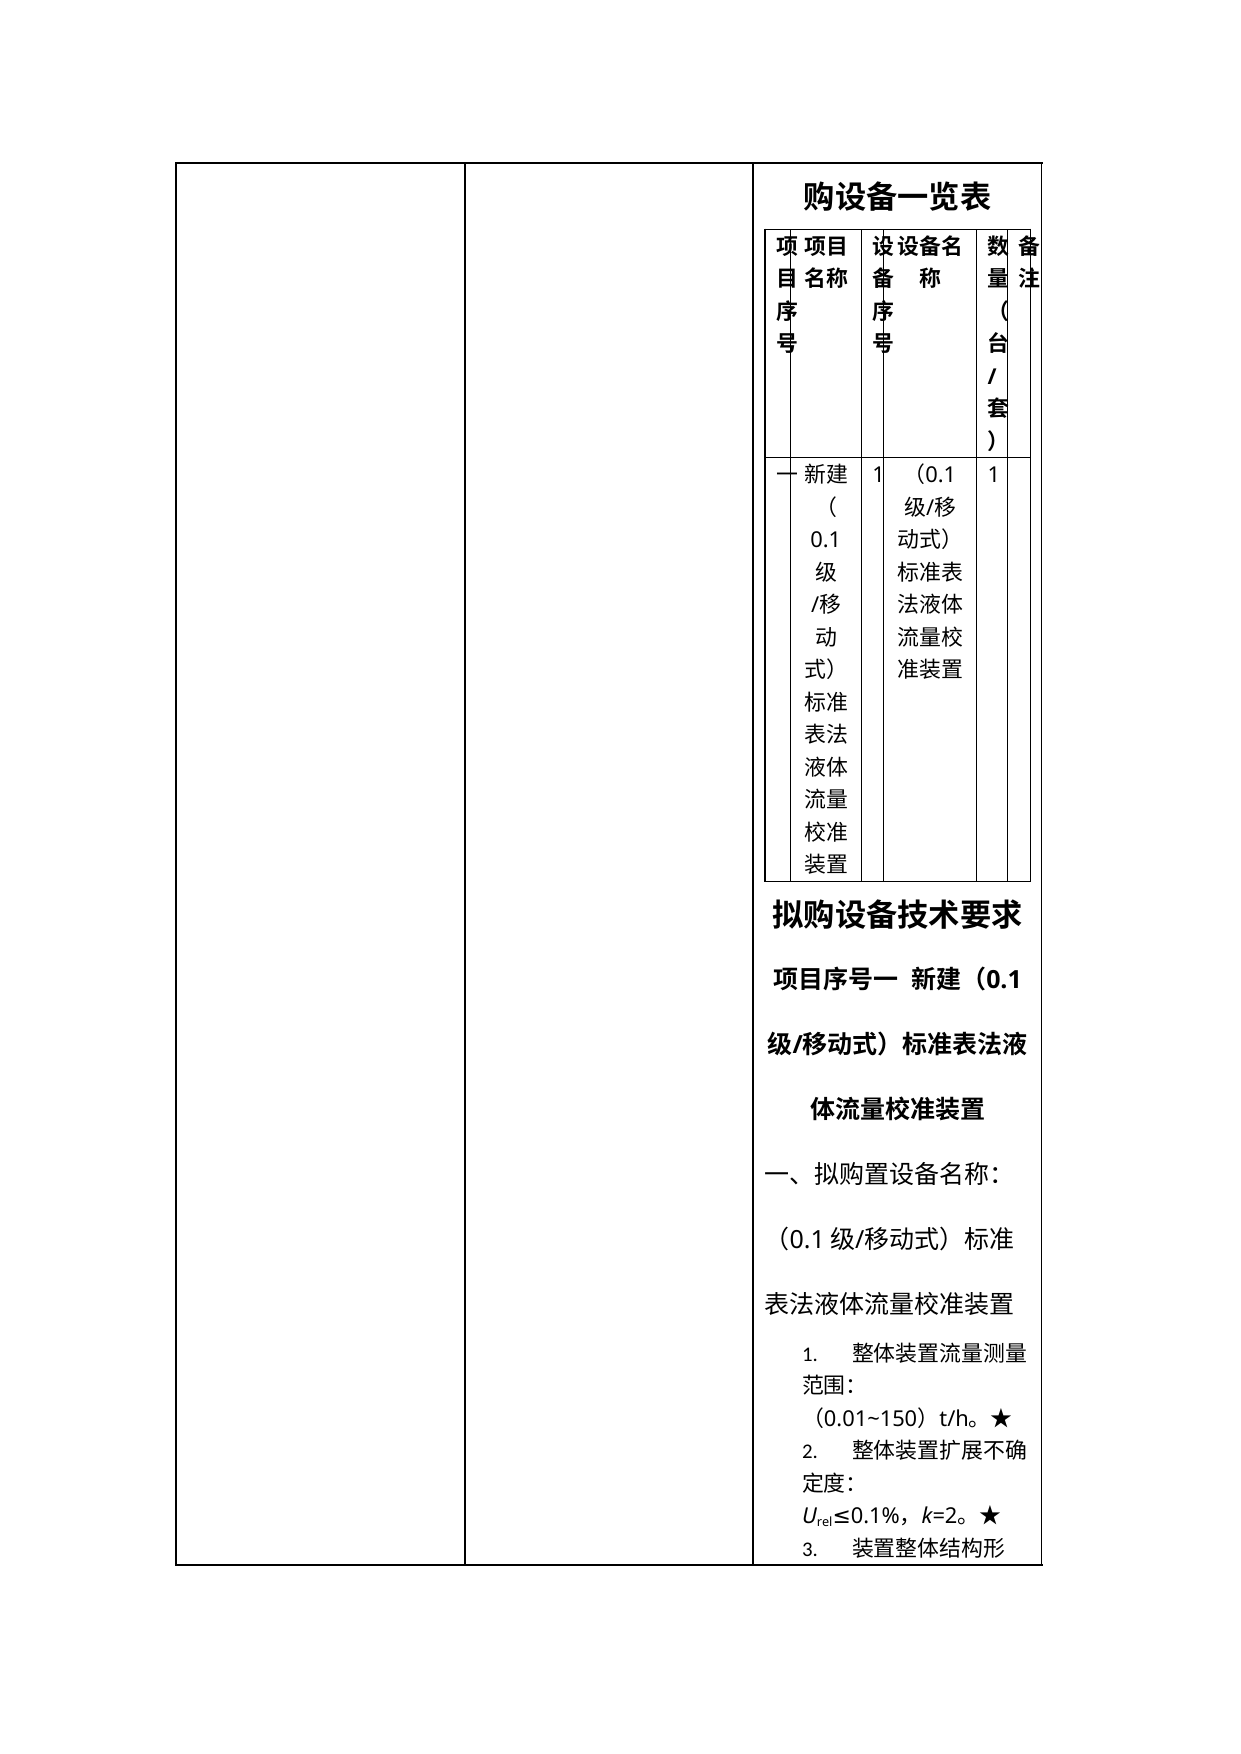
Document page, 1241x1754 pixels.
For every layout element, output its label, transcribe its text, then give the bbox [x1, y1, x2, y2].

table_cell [754, 164, 1041, 1564]
table_cell [466, 164, 752, 1564]
table_cell 1 [177, 164, 464, 1564]
